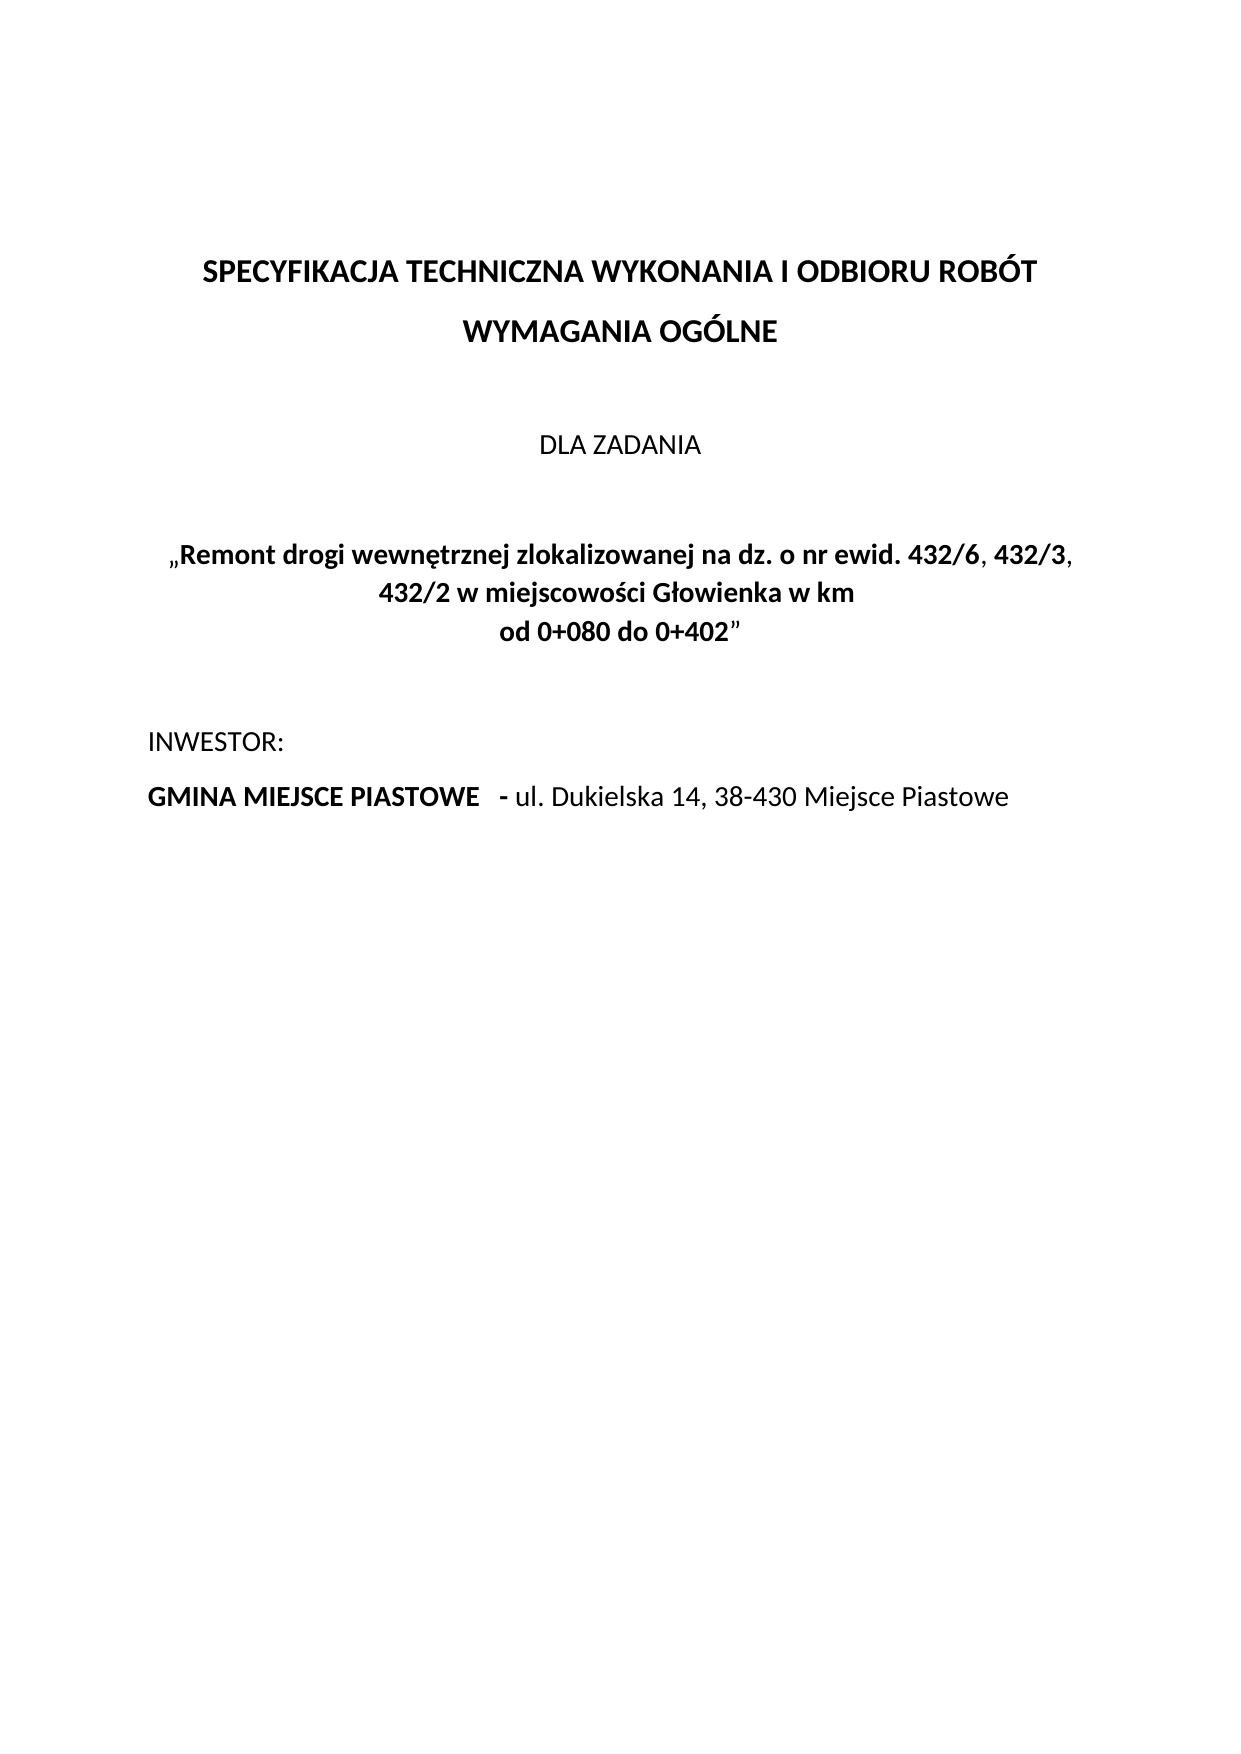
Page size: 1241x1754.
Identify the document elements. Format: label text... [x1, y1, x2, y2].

text SPECYFIKACJA TECHNICZNA WYKONANIA I ODBIORU ROBÓT [148, 249, 1093, 290]
text „Remont drogi wewnętrznej zlokalizowanej na dz. o nr ewid. 432/6, 432/3, 432/2 w miejscowości Głowienka w km od 0+080 do 0+402” [148, 536, 1093, 649]
text GMINA MIEJSCE PIASTOWE - ul. Dukielska 14, 38-430 Miejsce Piastowe [148, 778, 1093, 814]
text DLA ZADANIA [148, 426, 1093, 462]
text INWESTOR: [148, 723, 1093, 759]
text WYMAGANIA OGÓLNE [148, 310, 1093, 351]
